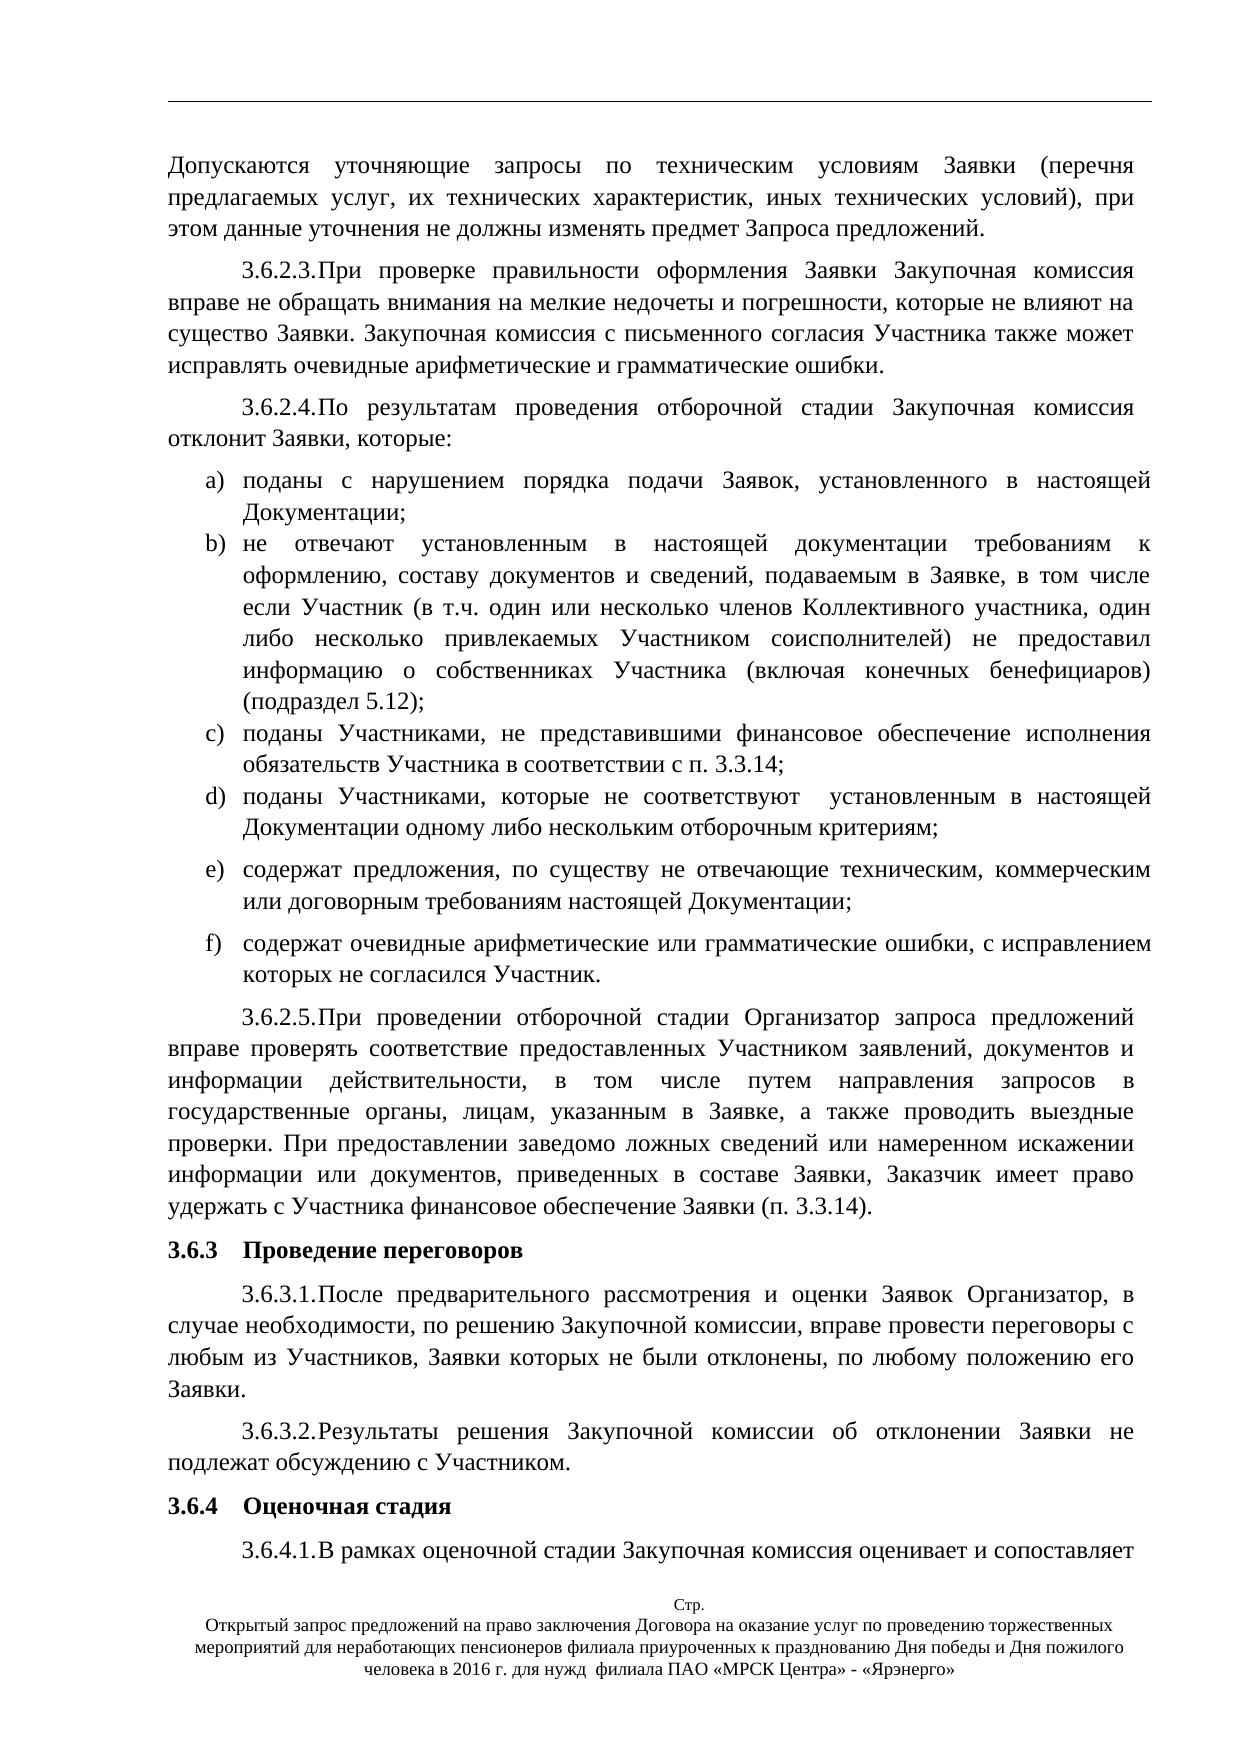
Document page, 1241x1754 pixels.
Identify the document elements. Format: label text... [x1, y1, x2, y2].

list поданы с нарушением порядка подачи Заявок, установленного в настоящей Документации; [205, 465, 1152, 526]
list По результатам проведения отборочной стадии Закупочная комиссия отклонит Заявки, которые: [168, 392, 1135, 452]
list содержат очевидные арифметические или грамматические ошибки, с исправлением которых не согласился Участник. [205, 928, 1152, 988]
list содержат предложения, по существу не отвечающие техническим, коммерческим или договорным требованиям настоящей Документации; [205, 854, 1152, 915]
list не отвечают установленным в настоящей документации требованиям к оформлению, составу документов и сведений, подаваемым в Заявке, в том числе если Участник (в т.ч. один или несколько членов Коллективного участника, один либо несколько привлекаемых Участником соисполнителей) не предоставил информацию о собственниках Участника (включая конечных бенефициаров) (подраздел 5.12); [205, 528, 1152, 715]
subtitle Проведение переговоров [168, 1235, 1152, 1264]
list поданы Участниками, которые не соответствуют установленным в настоящей Документации одному либо нескольким отборочным критериям; [205, 781, 1152, 841]
list При проверке правильности оформления Заявки Закупочная комиссия вправе не обращать внимания на мелкие недочеты и погрешности, которые не влияют на существо Заявки. Закупочная комиссия с письменного согласия Участника также может исправлять очевидные арифметические и грамматические ошибки. [168, 255, 1135, 378]
list При проведении отборочной стадии Организатор запроса предложений вправе проверять соответствие предоставленных Участником заявлений, документов и информации действительности, в том числе путем направления запросов в государственные органы, лицам, указанным в Заявке, а также проводить выездные проверки. При предоставлении заведомо ложных сведений или намеренном искажении информации или документов, приведенных в составе Заявки, Заказчик имеет право удержать с Участника финансовое обеспечение Заявки (п. 3.3.14). [168, 1002, 1135, 1220]
list поданы Участниками, не представившими финансовое обеспечение исполнения обязательств Участника в соответствии с п. 3.3.14; [205, 718, 1152, 778]
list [168, 150, 1135, 242]
list Результаты решения Закупочной комиссии об отклонении Заявки не подлежат обсуждению с Участником. [168, 1416, 1135, 1476]
list После предварительного рассмотрения и оценки Заявок Организатор, в случае необходимости, по решению Закупочной комиссии, вправе провести переговоры с любым из Участников, Заявки которых не были отклонены, по любому положению его Заявки. [168, 1279, 1135, 1402]
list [168, 1535, 1135, 1564]
subtitle Оценочная стадия [168, 1491, 1152, 1520]
